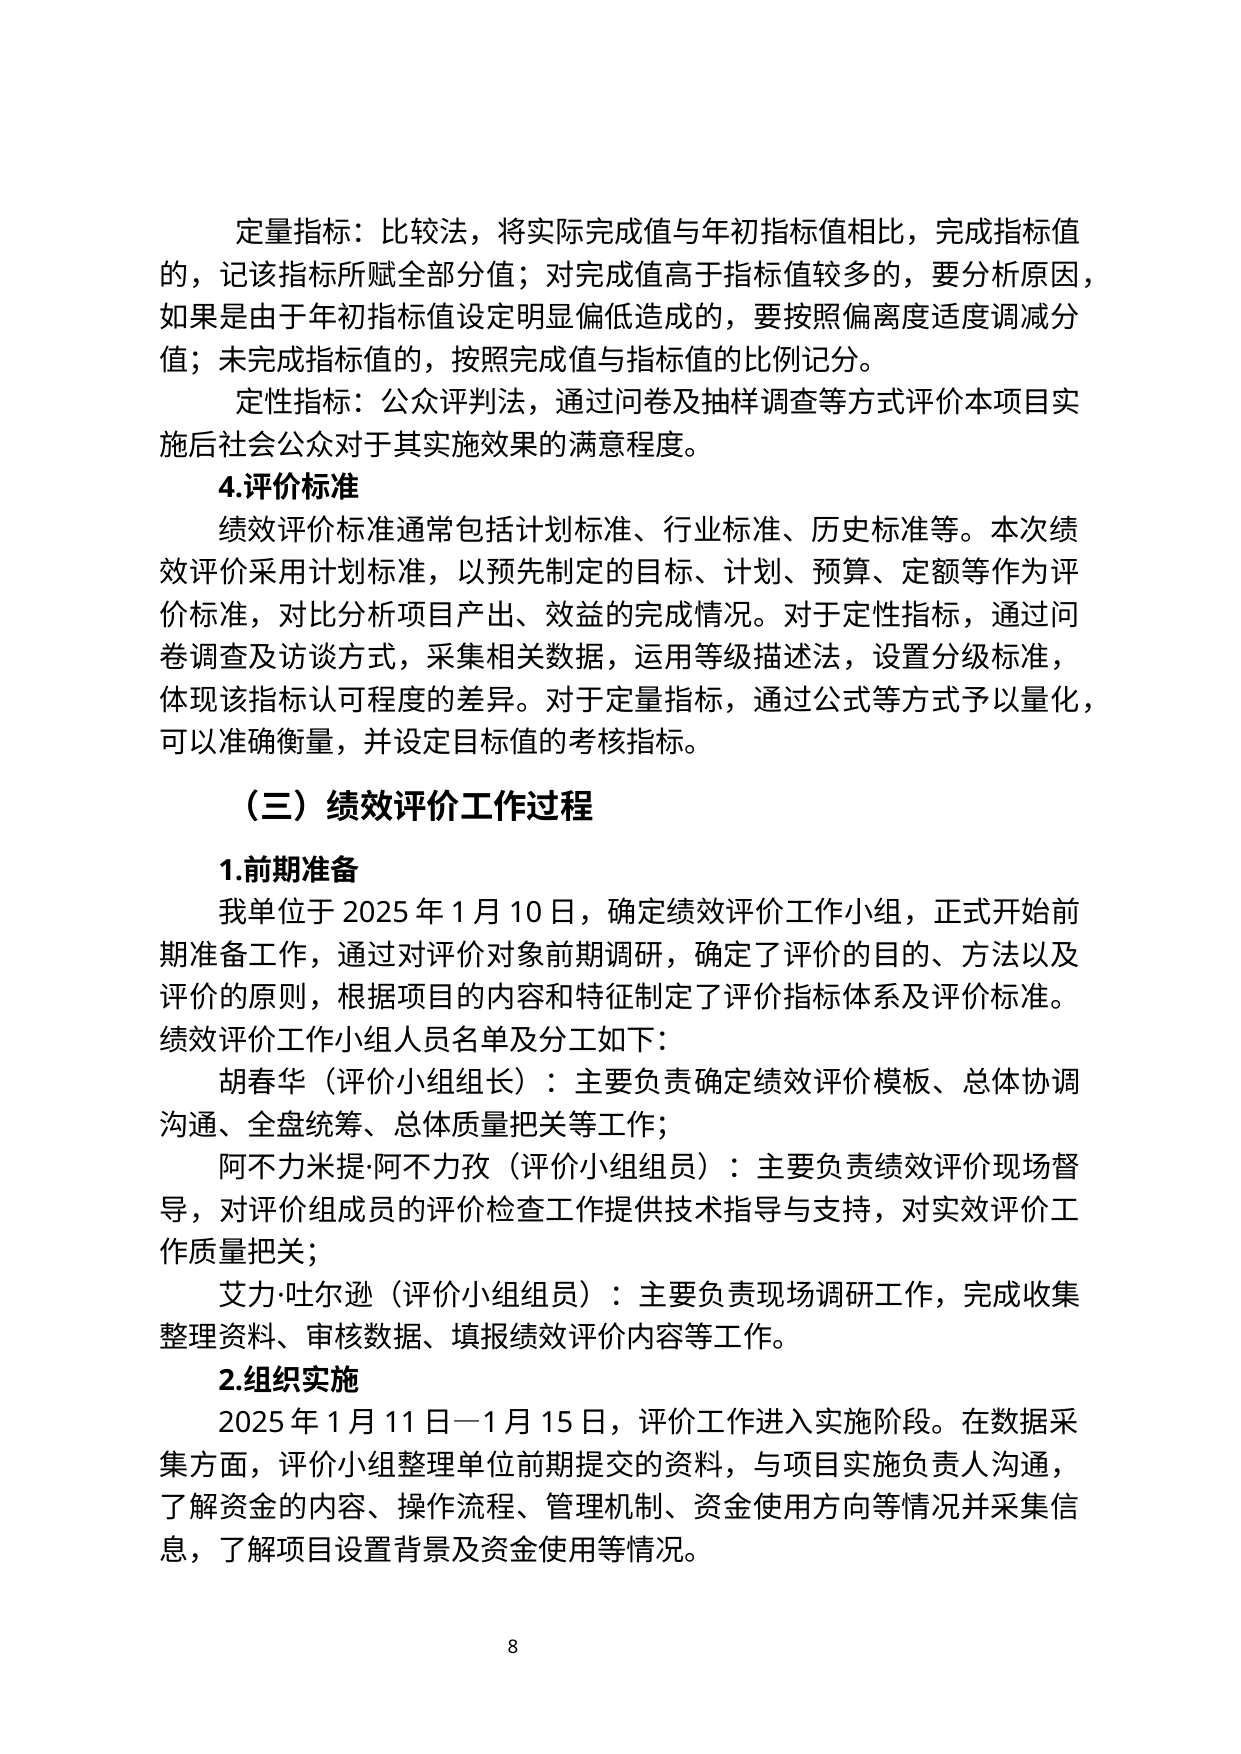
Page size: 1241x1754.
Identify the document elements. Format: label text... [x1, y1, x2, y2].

text 定量指标：比较法，将实际完成值与年初指标值相比，完成指标值的，记该指标所赋全部分值；对完成值高于指标值较多的，要分析原因，如果是由于年初指标值设定明显偏低造成的，要按照偏离度适度调减分值；未完成指标值的，按照完成值与指标值的比例记分。 [159, 209, 1081, 379]
subtitle （三）绩效评价工作过程 [159, 761, 1081, 846]
text 定性指标：公众评判法，通过问卷及抽样调查等方式评价本项目实施后社会公众对于其实施效果的满意程度。 [159, 379, 1081, 464]
text 绩效评价标准通常包括计划标准、行业标准、历史标准等。本次绩效评价采用计划标准，以预先制定的目标、计划、预算、定额等作为评价标准，对比分析项目产出、效益的完成情况。对于定性指标，通过问卷调查及访谈方式，采集相关数据，运用等级描述法，设置分级标准，体现该指标认可程度的差异。对于定量指标，通过公式等方式予以量化，可以准确衡量，并设定目标值的考核指标。 [159, 506, 1081, 761]
subtitle 2.组织实施 [159, 1356, 1081, 1399]
subtitle 4.评价标准 [159, 464, 1081, 506]
text 艾力·吐尔逊（评价小组组员）：主要负责现场调研工作，完成收集整理资料、审核数据、填报绩效评价内容等工作。 [159, 1271, 1081, 1356]
text 胡春华（评价小组组长）：主要负责确定绩效评价模板、总体协调沟通、全盘统筹、总体质量把关等工作； [159, 1059, 1081, 1144]
text 2025年1月11日—1月15日，评价工作进入实施阶段。在数据采集方面，评价小组整理单位前期提交的资料，与项目实施负责人沟通，了解资金的内容、操作流程、管理机制、资金使用方向等情况并采集信息，了解项目设置背景及资金使用等情况。 [159, 1399, 1081, 1569]
text 我单位于2025年1月10日，确定绩效评价工作小组，正式开始前期准备工作，通过对评价对象前期调研，确定了评价的目的、方法以及评价的原则，根据项目的内容和特征制定了评价指标体系及评价标准。绩效评价工作小组人员名单及分工如下： [159, 889, 1081, 1059]
subtitle 1.前期准备 [159, 846, 1081, 889]
text 阿不力米提·阿不力孜（评价小组组员）：主要负责绩效评价现场督导，对评价组成员的评价检查工作提供技术指导与支持，对实效评价工作质量把关； [159, 1144, 1081, 1271]
